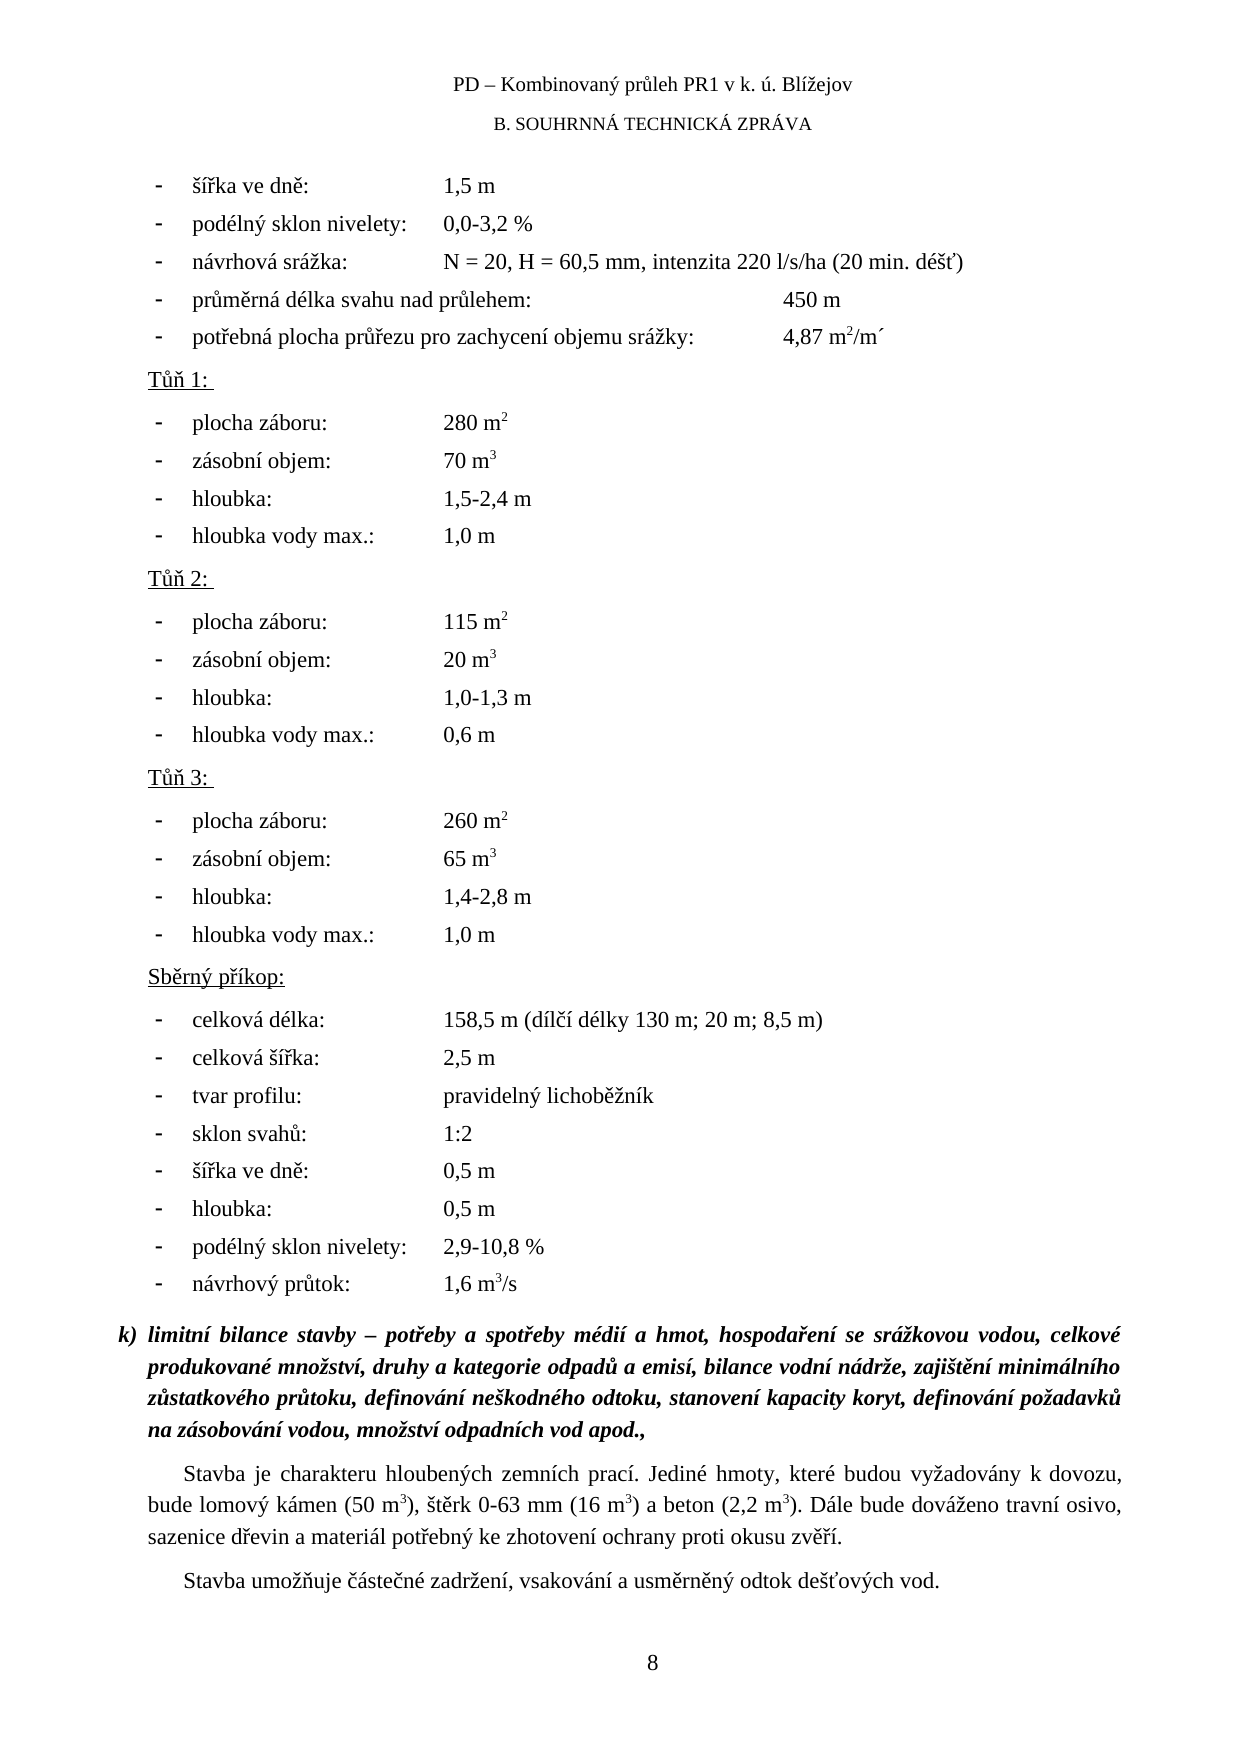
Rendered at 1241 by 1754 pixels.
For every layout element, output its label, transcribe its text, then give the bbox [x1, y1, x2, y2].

text Stavba umožňuje částečné zadržení, vsakování a usměrněný odtok dešťových vod. [148, 1567, 1122, 1593]
text plocha záboru: 115 m2 [155, 613, 1122, 634]
text zásobní objem: 70 m3 [155, 452, 1122, 473]
text průměrná délka svahu nad průlehem: 450 m [155, 290, 1122, 311]
text plocha záboru: 280 m2 [155, 414, 1122, 435]
text celková délka: 158,5 m (dílčí délky 130 m; 20 m; 8,5 m) [155, 1011, 1122, 1032]
text podélný sklon nivelety: 0,0-3,2 % [155, 215, 1122, 236]
text Tůň 3: [148, 764, 1122, 790]
text hloubka vody max.: 1,0 m [155, 527, 1122, 548]
text podélný sklon nivelety: 2,9-10,8 % [155, 1237, 1122, 1258]
text plocha záboru: 260 m2 [155, 812, 1122, 833]
text hloubka vody max.: 0,6 m [155, 726, 1122, 747]
text návrhová srážka: N = 20, H = 60,5 mm, intenzita 220 l/s/ha (20 min. déšť) [155, 253, 1122, 274]
text hloubka vody max.: 1,0 m [155, 925, 1122, 946]
text zásobní objem: 65 m3 [155, 850, 1122, 871]
text Sběrný příkop: [148, 963, 1122, 989]
text potřebná plocha průřezu pro zachycení objemu srážky: 4,87 m2/m´ [155, 328, 1122, 349]
text tvar profilu: pravidelný lichoběžník [155, 1087, 1122, 1108]
text návrhový průtok: 1,6 m3/s [155, 1275, 1122, 1296]
text hloubka: 1,0-1,3 m [155, 688, 1122, 709]
text celková šířka: 2,5 m [155, 1049, 1122, 1070]
text hloubka: 0,5 m [155, 1200, 1122, 1221]
text Tůň 1: [148, 366, 1122, 392]
text limitní bilance stavby – potřeby a spotřeby médií a hmot, hospodaření se srážkovou vodou, celkové produkované množství, druhy a kategorie odpadů a emisí, bilance vodní nádrže, zajištění minimálního zůstatkového průtoku, definování neškodného odtoku, stanovení kapacity koryt, definování požadavků na zásobování vodou, množství odpadních vod apod., [118, 1321, 1122, 1442]
text Tůň 2: [148, 565, 1122, 591]
text zásobní objem: 20 m3 [155, 651, 1122, 672]
text hloubka: 1,5-2,4 m [155, 489, 1122, 510]
text Stavba je charakteru hloubených zemních prací. Jediné hmoty, které budou vyžadovány k dovozu, bude lomový kámen (50 m3), štěrk 0-63 mm (16 m3) a beton (2,2 m3). Dále bude dováženo travní osivo, sazenice dřevin a materiál potřebný ke zhotovení ochrany proti okusu zvěří. [148, 1460, 1122, 1549]
text šířka ve dně: 1,5 m [155, 177, 1122, 198]
text šířka ve dně: 0,5 m [155, 1162, 1122, 1183]
text sklon svahů: 1:2 [155, 1124, 1122, 1145]
text hloubka: 1,4-2,8 m [155, 887, 1122, 908]
